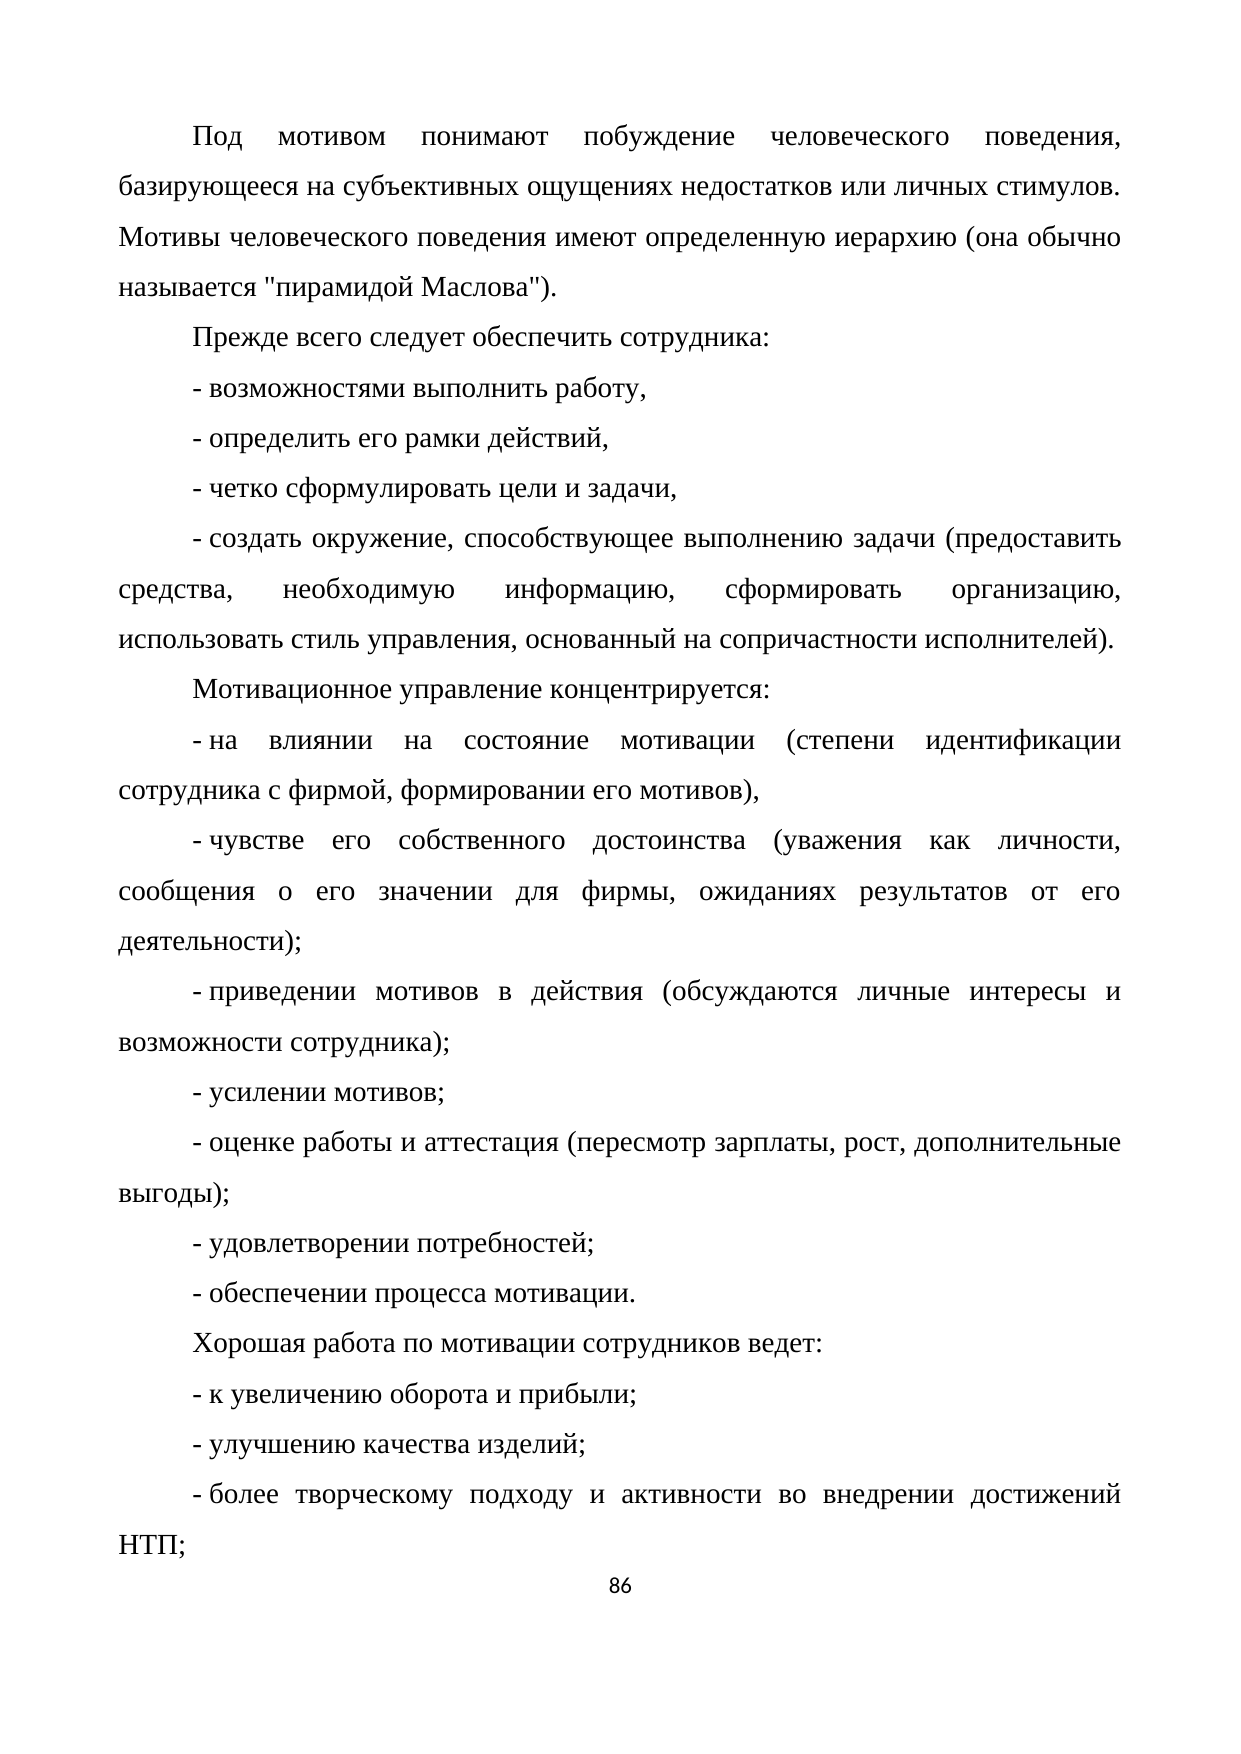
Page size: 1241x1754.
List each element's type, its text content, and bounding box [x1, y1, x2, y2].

text - удовлетворении потребностей; [118, 1225, 1122, 1258]
text - четко сформулировать цели и задачи, [118, 470, 1122, 504]
text - к увеличению оборота и прибыли; [118, 1376, 1122, 1409]
text - приведении мотивов в действия (обсуждаются личные интересы и возможности сотрудника); [118, 973, 1122, 1057]
text Мотивационное управление концентрируется: [118, 672, 1122, 705]
text - более творческому подходу и активности во внедрении достижений НТП; [118, 1477, 1122, 1560]
text - определить его рамки действий, [118, 420, 1122, 453]
text - усилении мотивов; [118, 1074, 1122, 1108]
text - обеспечении процесса мотивации. [118, 1275, 1122, 1309]
text - оценке работы и аттестация (пересмотр зарплаты, рост, дополнительные выгоды); [118, 1124, 1122, 1208]
text Хорошая работа по мотивации сотрудников ведет: [118, 1326, 1122, 1359]
text - чувстве его собственного достоинства (уважения как личности, сообщения о его значении для фирмы, ожиданиях результатов от его деятельности); [118, 822, 1122, 957]
text Прежде всего следует обеспечить сотрудника: [118, 319, 1122, 353]
text - улучшению качества изделий; [118, 1426, 1122, 1460]
text - создать окружение, способствующее выполнению задачи (предоставить средства, необходимую информацию, сформировать организацию, использовать стиль управления, основанный на сопричастности исполнителей). [118, 521, 1122, 655]
text - возможностями выполнить работу, [118, 370, 1122, 403]
text - на влиянии на состояние мотивации (степени идентификации сотрудника с фирмой, формировании его мотивов), [118, 722, 1122, 806]
text Под мотивом понимают побуждение человеческого поведения, базирующееся на субъективных ощущениях недостатков или личных стимулов. Мотивы человеческого поведения имеют определенную иерархию (она обычно называется "пирамидой Маслова"). [118, 118, 1122, 303]
